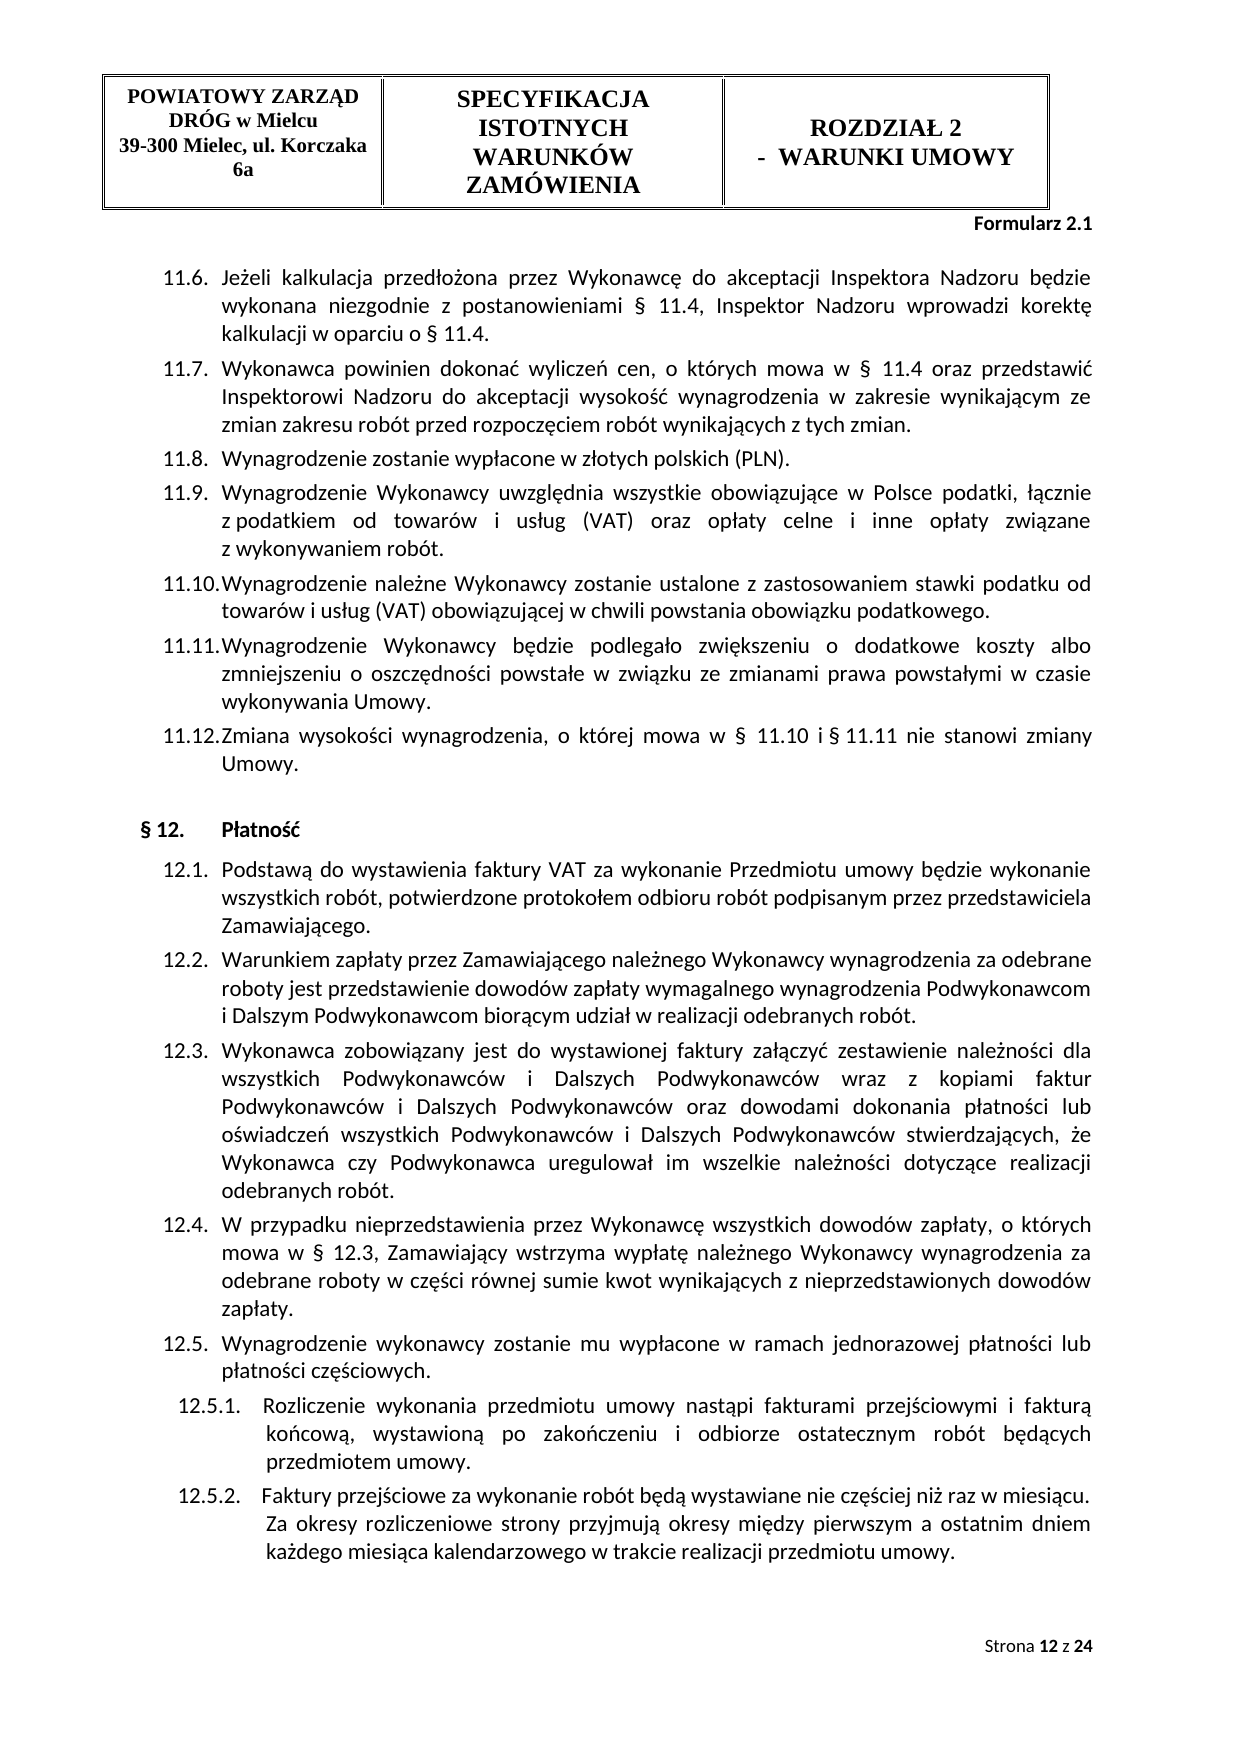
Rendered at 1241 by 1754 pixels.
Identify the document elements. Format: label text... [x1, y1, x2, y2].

subtitle Jeżeli kalkulacja przedłożona przez Wykonawcę do akceptacji Inspektora Nadzoru będzie wykonana niezgodnie z postanowieniami § 11.4, Inspektor Nadzoru wprowadzi korektę kalkulacji w oparciu o § 11.4. [162, 263, 1093, 347]
subtitle Wynagrodzenie należne Wykonawcy zostanie ustalone z zastosowaniem stawki podatku od towarów i usług (VAT) obowiązującej w chwili powstania obowiązku podatkowego. [162, 569, 1093, 625]
subtitle W przypadku nieprzedstawienia przez Wykonawcę wszystkich dowodów zapłaty, o których mowa w § 12.3, Zamawiający wstrzyma wypłatę należnego Wykonawcy wynagrodzenia za odebrane roboty w części równej sumie kwot wynikających z nieprzedstawionych dowodów zapłaty. [162, 1210, 1093, 1322]
subtitle Warunkiem zapłaty przez Zamawiającego należnego Wykonawcy wynagrodzenia za odebrane roboty jest przedstawienie dowodów zapłaty wymagalnego wynagrodzenia Podwykonawcom i Dalszym Podwykonawcom biorącym udział w realizacji odebranych robót. [162, 946, 1093, 1030]
subtitle Wynagrodzenie Wykonawcy będzie podlegało zwiększeniu o dodatkowe koszty albo zmniejszeniu o oszczędności powstałe w związku ze zmianami prawa powstałymi w czasie wykonywania Umowy. [162, 631, 1093, 715]
subtitle Podstawą do wystawienia faktury VAT za wykonanie Przedmiotu umowy będzie wykonanie wszystkich robót, potwierdzone protokołem odbioru robót podpisanym przez przedstawiciela Zamawiającego. [162, 855, 1093, 939]
subtitle Wynagrodzenie Wykonawcy uwzględnia wszystkie obowiązujące w Polsce podatki, łącznie z podatkiem od towarów i usług (VAT) oraz opłaty celne i inne opłaty związane z wykonywaniem robót. [162, 478, 1093, 562]
text 12.5.1. Rozliczenie wykonania przedmiotu umowy nastąpi fakturami przejściowymi i fakturą końcową, wystawioną po zakończeniu i odbiorze ostatecznym robót będących przedmiotem umowy. [177, 1391, 1093, 1475]
subtitle Wynagrodzenie wykonawcy zostanie mu wypłacone w ramach jednorazowej płatności lub płatności częściowych. [162, 1329, 1093, 1385]
subtitle Wykonawca powinien dokonać wyliczeń cen, o których mowa w § 11.4 oraz przedstawić Inspektorowi Nadzoru do akceptacji wysokość wynagrodzenia w zakresie wynikającym ze zmian zakresu robót przed rozpoczęciem robót wynikających z tych zmian. [162, 354, 1093, 438]
subtitle Płatność [162, 815, 1093, 843]
subtitle Zmiana wysokości wynagrodzenia, o której mowa w § 11.10 i § 11.11 nie stanowi zmiany Umowy. [162, 721, 1093, 777]
subtitle Wykonawca zobowiązany jest do wystawionej faktury załączyć zestawienie należności dla wszystkich Podwykonawców i Dalszych Podwykonawców wraz z kopiami faktur Podwykonawców i Dalszych Podwykonawców oraz dowodami dokonania płatności lub oświadczeń wszystkich Podwykonawców i Dalszych Podwykonawców stwierdzających, że Wykonawca czy Podwykonawca uregulował im wszelkie należności dotyczące realizacji odebranych robót. [162, 1036, 1093, 1204]
text 12.5.2. Faktury przejściowe za wykonanie robót będą wystawiane nie częściej niż raz w miesiącu. Za okresy rozliczeniowe strony przyjmują okresy między pierwszym a ostatnim dniem każdego miesiąca kalendarzowego w trakcie realizacji przedmiotu umowy. [177, 1481, 1093, 1565]
subtitle Wynagrodzenie zostanie wypłacone w złotych polskich (PLN). [162, 444, 1093, 472]
